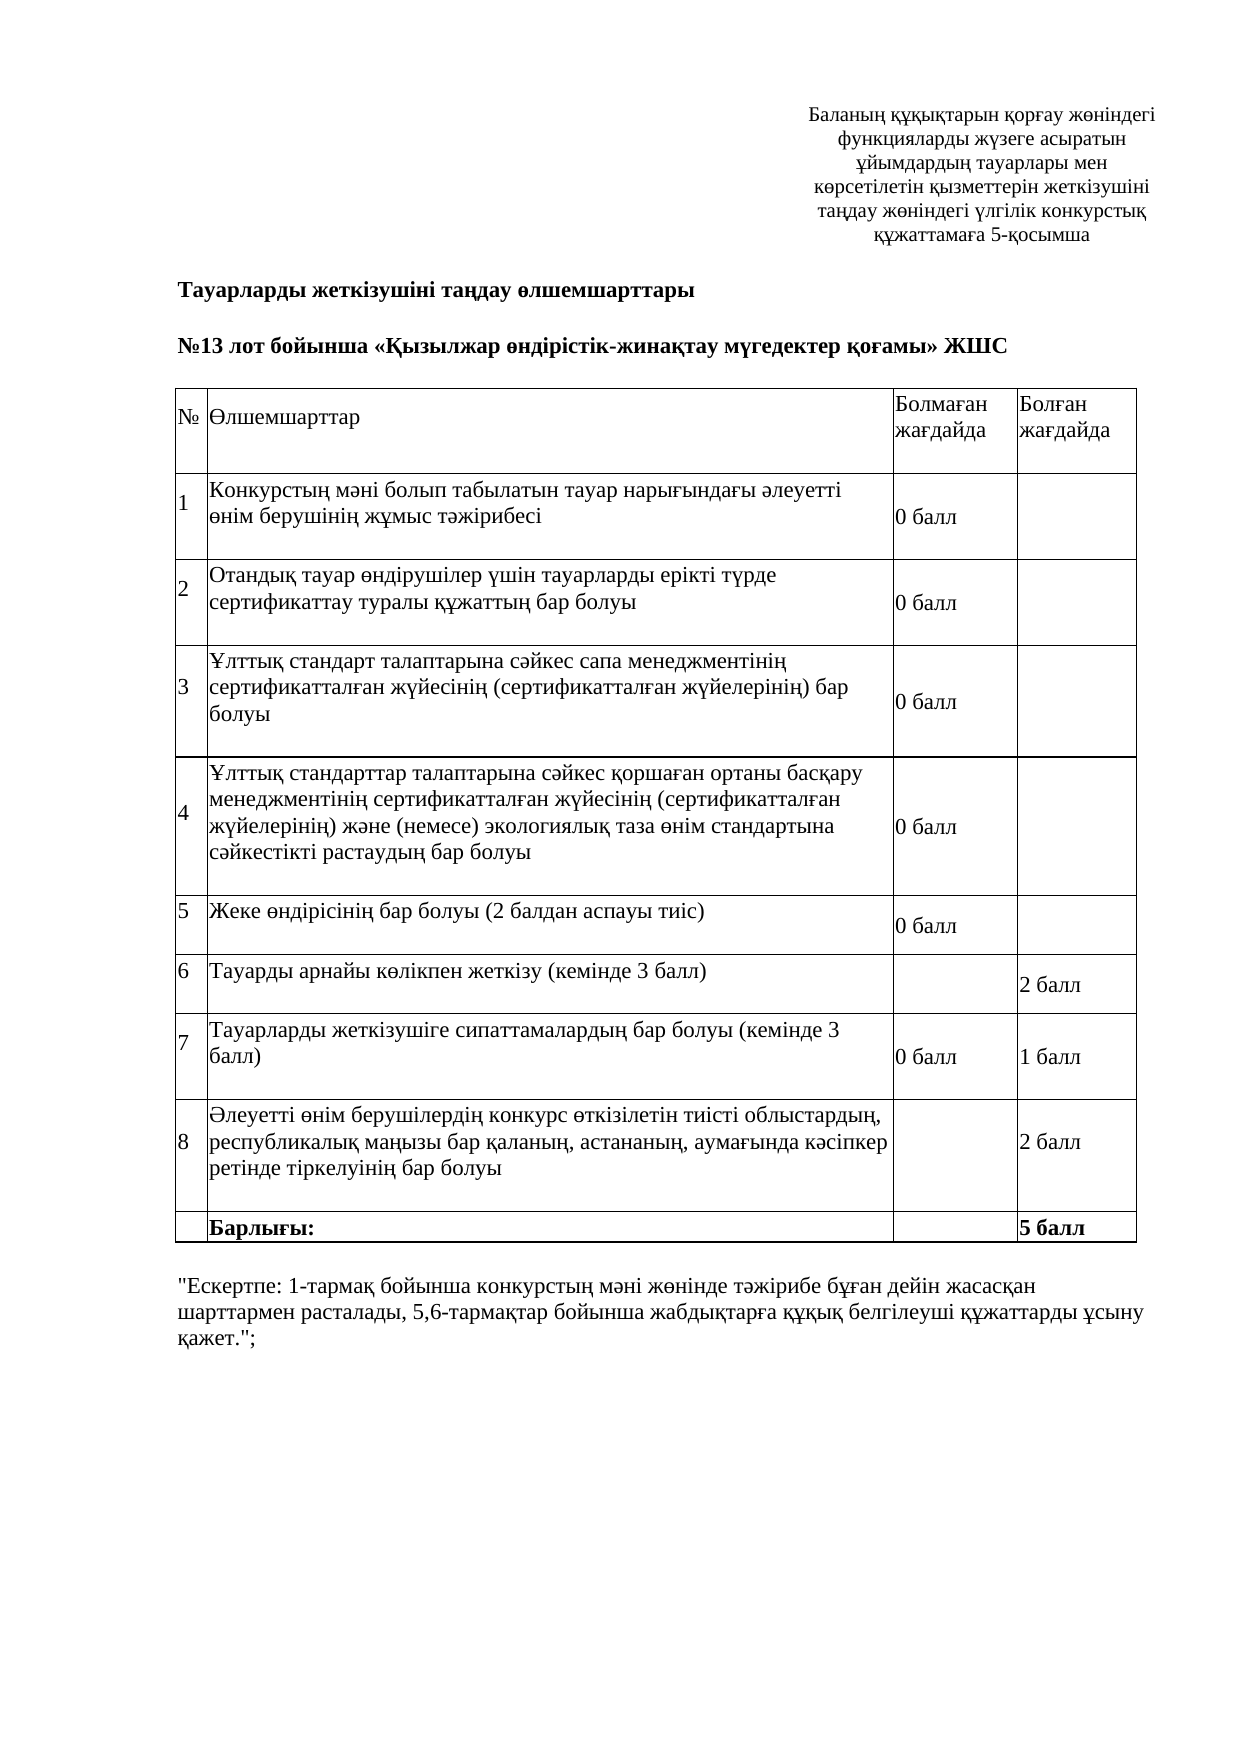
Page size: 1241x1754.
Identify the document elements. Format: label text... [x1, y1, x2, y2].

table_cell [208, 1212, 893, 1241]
subtitle №13 лот бойынша «Қызылжар өндірістік-жинақтау мүгедектер қоғамы» ЖШС [177, 332, 1152, 358]
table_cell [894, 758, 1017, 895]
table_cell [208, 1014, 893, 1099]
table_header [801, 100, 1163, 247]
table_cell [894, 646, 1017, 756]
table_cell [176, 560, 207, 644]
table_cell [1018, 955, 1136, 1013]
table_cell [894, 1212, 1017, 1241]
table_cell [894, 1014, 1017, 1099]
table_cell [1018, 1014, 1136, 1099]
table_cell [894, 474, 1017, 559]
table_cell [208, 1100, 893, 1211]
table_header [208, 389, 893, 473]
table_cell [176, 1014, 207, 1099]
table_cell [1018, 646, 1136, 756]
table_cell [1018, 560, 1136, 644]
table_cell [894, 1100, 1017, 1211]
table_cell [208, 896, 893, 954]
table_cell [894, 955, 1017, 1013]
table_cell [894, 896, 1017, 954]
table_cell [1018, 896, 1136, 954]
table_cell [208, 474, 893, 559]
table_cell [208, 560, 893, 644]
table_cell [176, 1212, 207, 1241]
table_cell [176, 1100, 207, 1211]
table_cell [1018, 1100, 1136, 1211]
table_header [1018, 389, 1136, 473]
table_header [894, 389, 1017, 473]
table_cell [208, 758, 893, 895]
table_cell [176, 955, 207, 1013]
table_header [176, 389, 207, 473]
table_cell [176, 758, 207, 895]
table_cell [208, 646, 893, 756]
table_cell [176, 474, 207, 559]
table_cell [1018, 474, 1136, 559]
text "Ескертпе: 1-тармақ бойынша конкурстың мәні жөнінде тәжірибе бұған дейін жасасқан шарттармен расталады, 5,6-тармақтар бойынша жабдықтарға құқық белгілеуші құжаттарды ұсыну қажет."; [177, 1272, 1152, 1351]
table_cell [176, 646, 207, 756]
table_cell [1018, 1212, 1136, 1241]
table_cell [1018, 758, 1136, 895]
subtitle Тауарларды жеткізушіні таңдау өлшемшарттары [177, 277, 1152, 303]
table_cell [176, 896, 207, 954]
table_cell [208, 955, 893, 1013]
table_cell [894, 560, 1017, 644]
